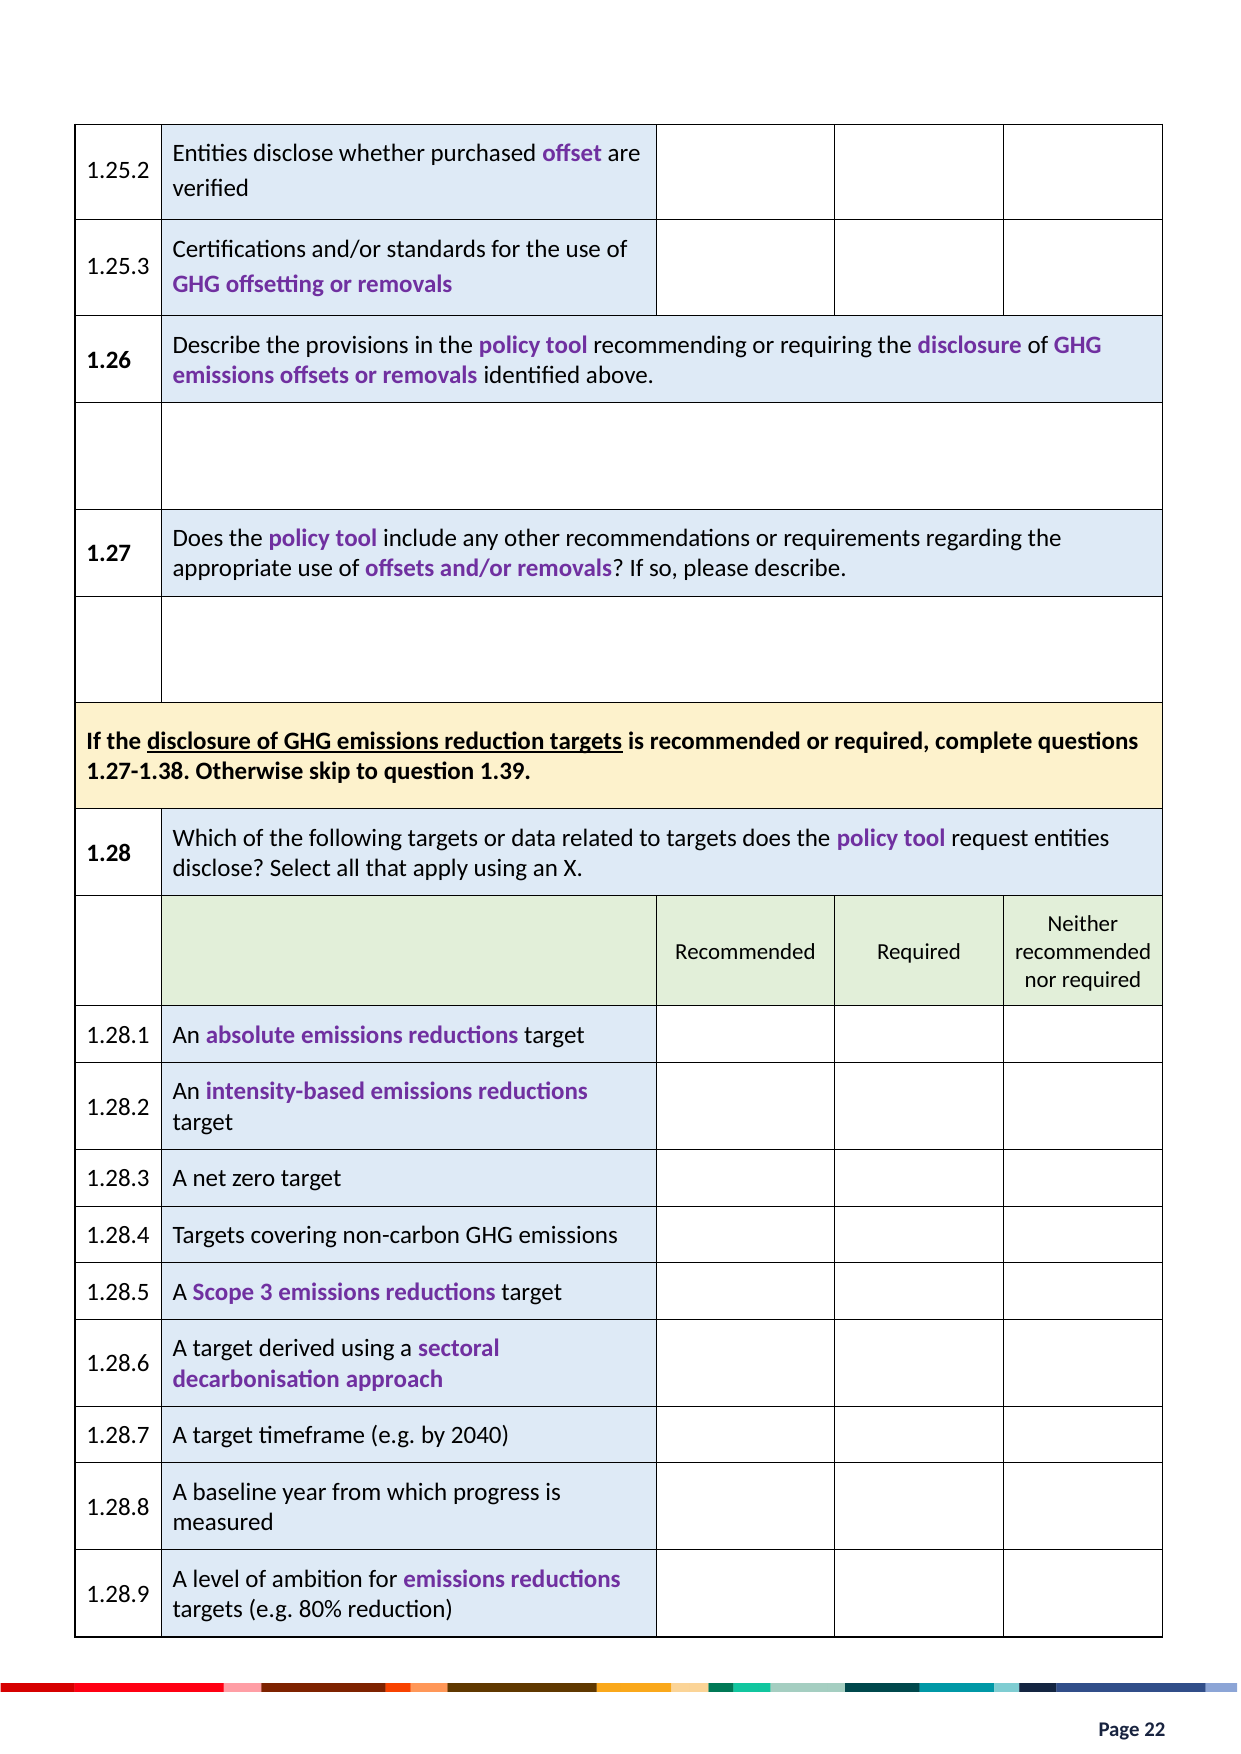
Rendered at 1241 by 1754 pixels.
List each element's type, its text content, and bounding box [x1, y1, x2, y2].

table_cell [835, 125, 1003, 219]
table_cell 1.28.4 [76, 1207, 161, 1262]
table_cell 1.28 [76, 809, 161, 895]
table_cell Which of the following targets or data related to targets does the policy tool request entities disclose? Select all that apply using an X. [162, 809, 1162, 895]
table_cell A net zero target [162, 1150, 656, 1206]
table_cell [1004, 1207, 1162, 1262]
table_cell [657, 1006, 834, 1062]
table_cell Neither recommended nor required [1004, 896, 1162, 1005]
table_cell [162, 597, 1162, 702]
table_cell [1004, 1407, 1162, 1462]
table_cell [835, 1006, 1003, 1062]
table_cell An absolute emissions reductions target [162, 1006, 656, 1062]
table_cell [835, 1463, 1003, 1549]
table_cell A level of ambition for emissions reductions targets (e.g. 80% reduction) [162, 1550, 656, 1636]
table_cell [657, 1550, 834, 1636]
table_cell [657, 125, 834, 219]
table_cell [657, 1463, 834, 1549]
table_cell 1.25.2 [76, 125, 161, 219]
table_cell [1004, 1263, 1162, 1319]
table_cell 1.28.7 [76, 1407, 161, 1462]
table_cell [1004, 220, 1162, 315]
table_cell [657, 1150, 834, 1206]
table_cell [1004, 1463, 1162, 1549]
table_cell [1004, 125, 1162, 219]
table_cell 1.28.5 [76, 1263, 161, 1319]
table_cell [1004, 1063, 1162, 1149]
table_cell 1.25.3 [76, 220, 161, 315]
table_cell 1.28.9 [76, 1550, 161, 1636]
table_cell [835, 1150, 1003, 1206]
table_cell Recommended [657, 896, 834, 1005]
table_cell A baseline year from which progress is measured [162, 1463, 656, 1549]
table_cell [835, 1550, 1003, 1636]
table_cell A Scope 3 emissions reductions target [162, 1263, 656, 1319]
table_cell [657, 220, 834, 315]
table_cell 1.26 [76, 316, 161, 402]
table_cell [657, 1320, 834, 1406]
table_cell Entities disclose whether purchased offset are verified [162, 125, 656, 219]
table_cell Certifications and/or standards for the use of GHG offsetting or removals [162, 220, 656, 315]
table_cell [835, 1207, 1003, 1262]
table_cell [657, 1407, 834, 1462]
table_cell Describe the provisions in the policy tool recommending or requiring the disclosure of GHG emissions offsets or removals identified above. [162, 316, 1162, 402]
table_cell [76, 896, 161, 1005]
table_cell Does the policy tool include any other recommendations or requirements regarding the appropriate use of offsets and/or removals? If so, please describe. [162, 510, 1162, 596]
table_cell 1.28.6 [76, 1320, 161, 1406]
table_cell An intensity-based emissions reductions target [162, 1063, 656, 1149]
table_cell [1004, 1150, 1162, 1206]
table_cell [1004, 1550, 1162, 1636]
table_cell [835, 1263, 1003, 1319]
table_cell [835, 1063, 1003, 1149]
table_cell [76, 403, 161, 508]
table_cell 1.28.1 [76, 1006, 161, 1062]
table_cell Required [835, 896, 1003, 1005]
table_cell 1.28.2 [76, 1063, 161, 1149]
table_cell Targets covering non-carbon GHG emissions [162, 1207, 656, 1262]
table_cell [835, 1320, 1003, 1406]
table_cell [1004, 1320, 1162, 1406]
table_cell If the disclosure of GHG emissions reduction targets is recommended or required, complete questions 1.27-1.38. Otherwise skip to question 1.39. [76, 703, 1162, 808]
table_cell A target derived using a sectoral decarbonisation approach [162, 1320, 656, 1406]
table_cell [835, 1407, 1003, 1462]
table_cell 1.27 [76, 510, 161, 596]
table_cell 1.28.3 [76, 1150, 161, 1206]
table_cell [657, 1263, 834, 1319]
table_cell 1.28.8 [76, 1463, 161, 1549]
picture [0, 1683, 1236, 1692]
table_cell A target timeframe (e.g. by 2040) [162, 1407, 656, 1462]
table_cell [162, 403, 1162, 508]
table_cell [835, 220, 1003, 315]
table_cell [657, 1063, 834, 1149]
table_cell [1004, 1006, 1162, 1062]
table_cell [162, 896, 656, 1005]
table_cell [76, 597, 161, 702]
table_cell [657, 1207, 834, 1262]
